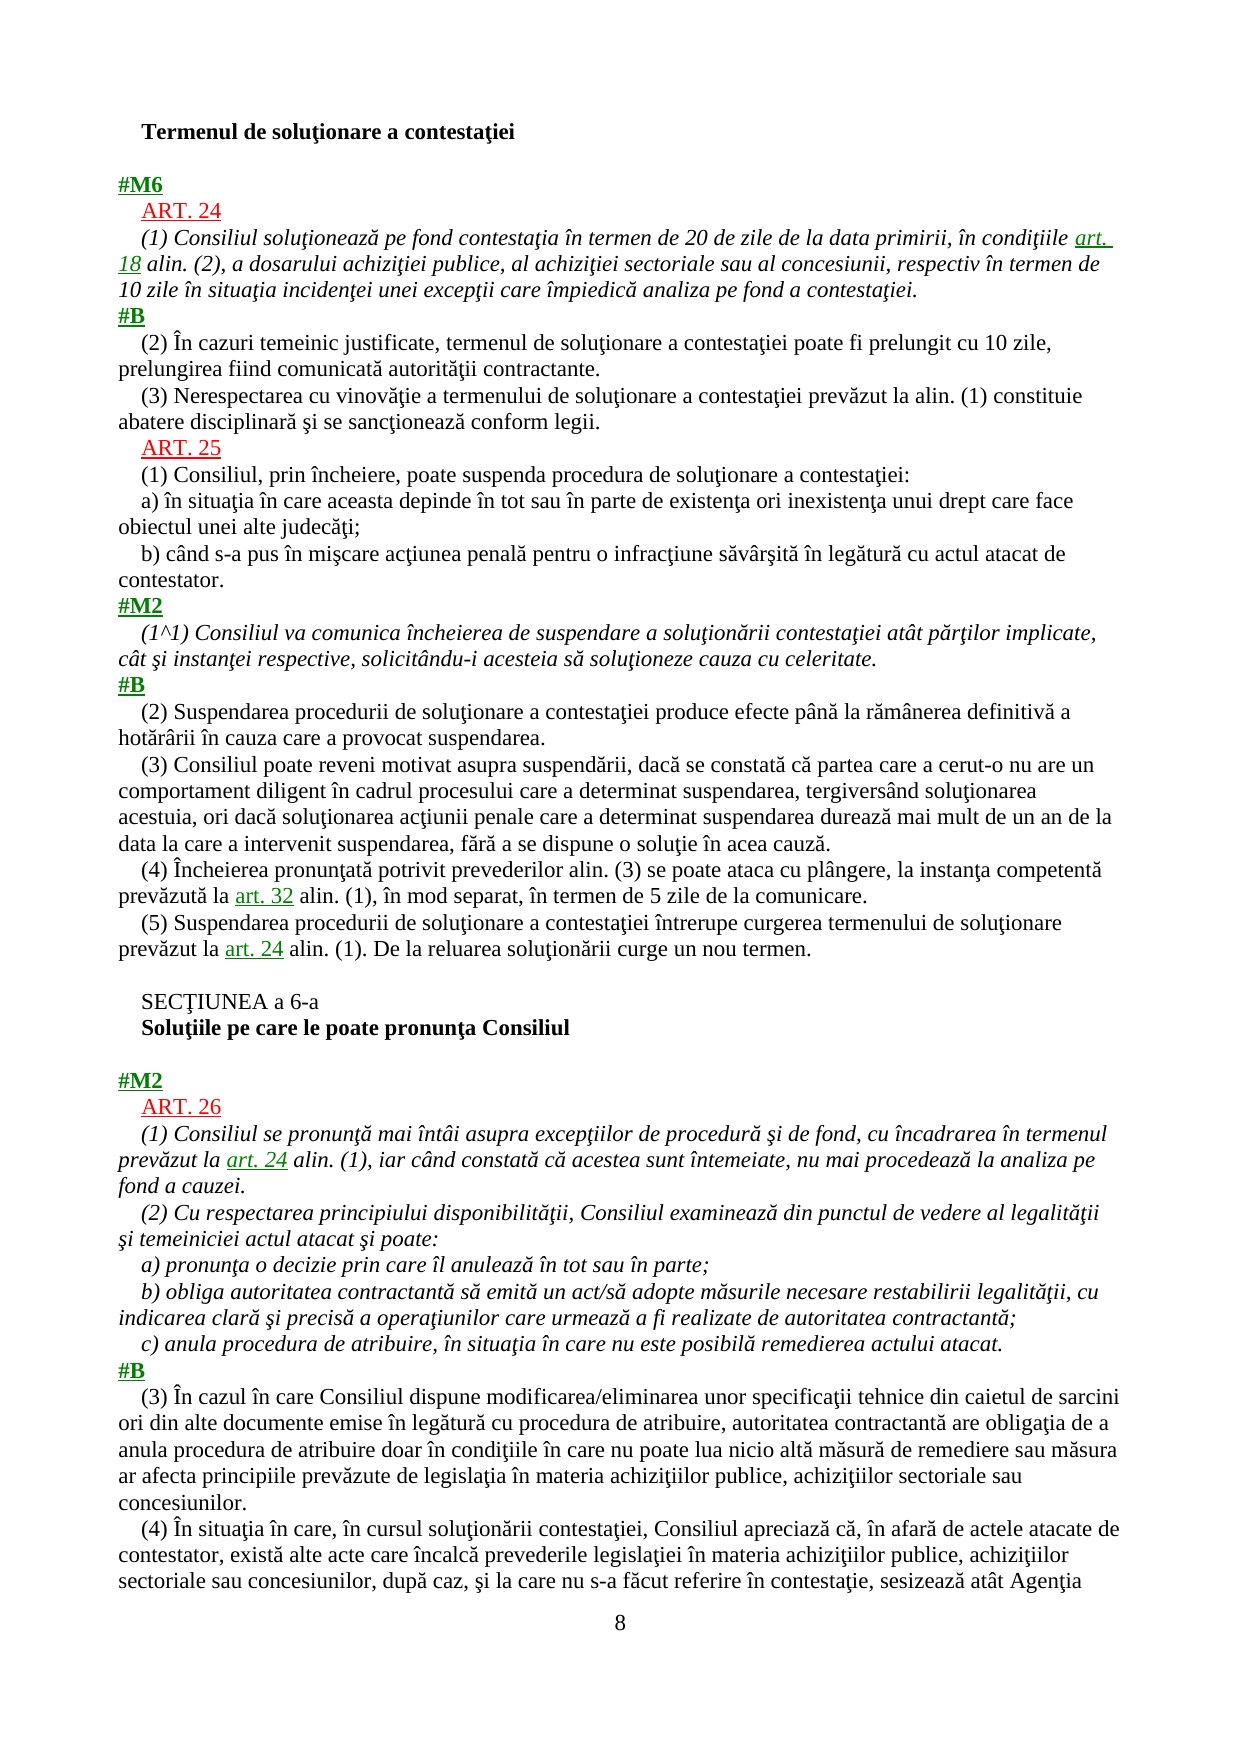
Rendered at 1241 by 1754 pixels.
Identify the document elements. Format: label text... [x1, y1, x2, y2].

text #B [118, 1357, 1122, 1383]
text (2) În cazuri temeinic justificate, termenul de soluţionare a contestaţiei poate fi prelungit cu 10 zile, prelungirea fiind comunicată autorităţii contractante. [118, 329, 1122, 382]
text c) anula procedura de atribuire, în situaţia în care nu este posibilă remedierea actului atacat. [118, 1330, 1122, 1357]
text Termenul de soluţionare a contestaţiei [118, 118, 1122, 144]
text ART. 25 [118, 434, 1122, 461]
text b) obliga autoritatea contractantă să emită un act/să adopte măsurile necesare restabilirii legalităţii, cu indicarea clară şi precisă a operaţiunilor care urmează a fi realizate de autoritatea contractantă; [118, 1278, 1122, 1330]
text b) când s-a pus în mişcare acţiunea penală pentru o infracţiune săvârşită în legătură cu actul atacat de contestator. [118, 540, 1122, 592]
text ART. 26 [118, 1093, 1122, 1119]
text ART. 24 [118, 197, 1122, 223]
text #M2 [118, 1067, 1122, 1093]
text a) pronunţa o decizie prin care îl anulează în tot sau în parte; [118, 1251, 1122, 1278]
text (2) Suspendarea procedurii de soluţionare a contestaţiei produce efecte până la rămânerea definitivă a hotărârii în cauza care a provocat suspendarea. [118, 698, 1122, 751]
text a) în situaţia în care aceasta depinde în tot sau în parte de existenţa ori inexistenţa unui drept care face obiectul unei alte judecăţi; [118, 487, 1122, 540]
text (1) Consiliul, prin încheiere, poate suspenda procedura de soluţionare a contestaţiei: [118, 461, 1122, 487]
text (1^1) Consiliul va comunica încheierea de suspendare a soluţionării contestaţiei atât părţilor implicate, cât şi instanţei respective, solicitându-i acesteia să soluţioneze cauza cu celeritate. [118, 619, 1122, 672]
text #M6 [118, 171, 1122, 197]
text #B [118, 672, 1122, 698]
text (3) Consiliul poate reveni motivat asupra suspendării, dacă se constată că partea care a cerut-o nu are un comportament diligent în cadrul procesului care a determinat suspendarea, tergiversând soluţionarea acestuia, ori dacă soluţionarea acţiunii penale care a determinat suspendarea durează mai mult de un an de la data la care a intervenit suspendarea, fără a se dispune o soluţie în acea cauză. [118, 751, 1122, 856]
text (4) Încheierea pronunţată potrivit prevederilor alin. (3) se poate ataca cu plângere, la instanţa competentă prevăzută la art. 32 alin. (1), în mod separat, în termen de 5 zile de la comunicare. [118, 856, 1122, 909]
text (2) Cu respectarea principiului disponibilităţii, Consiliul examinează din punctul de vedere al legalităţii şi temeiniciei actul atacat şi poate: [118, 1199, 1122, 1251]
text (3) Nerespectarea cu vinovăţie a termenului de soluţionare a contestaţiei prevăzut la alin. (1) constituie abatere disciplinară şi se sancţionează conform legii. [118, 382, 1122, 434]
text #M2 [118, 592, 1122, 619]
text #B [118, 303, 1122, 329]
text (1) Consiliul soluţionează pe fond contestaţia în termen de 20 de zile de la data primirii, în condiţiile art. 18 alin. (2), a dosarului achiziţiei publice, al achiziţiei sectoriale sau al concesiunii, respectiv în termen de 10 zile în situaţia incidenţei unei excepţii care împiedică analiza pe fond a contestaţiei. [118, 223, 1122, 303]
text SECŢIUNEA a 6-a [118, 988, 1122, 1014]
text Soluţiile pe care le poate pronunţa Consiliul [118, 1014, 1122, 1041]
text (3) În cazul în care Consiliul dispune modificarea/eliminarea unor specificaţii tehnice din caietul de sarcini ori din alte documente emise în legătură cu procedura de atribuire, autoritatea contractantă are obligaţia de a anula procedura de atribuire doar în condiţiile în care nu poate lua nicio altă măsură de remediere sau măsura ar afecta principiile prevăzute de legislaţia în materia achiziţiilor publice, achiziţiilor sectoriale sau concesiunilor. [118, 1383, 1122, 1515]
text (5) Suspendarea procedurii de soluţionare a contestaţiei întrerupe curgerea termenului de soluţionare prevăzut la art. 24 alin. (1). De la reluarea soluţionării curge un nou termen. [118, 909, 1122, 961]
text (1) Consiliul se pronunţă mai întâi asupra excepţiilor de procedură şi de fond, cu încadrarea în termenul prevăzut la art. 24 alin. (1), iar când constată că acestea sunt întemeiate, nu mai procedează la analiza pe fond a cauzei. [118, 1119, 1122, 1199]
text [118, 1515, 1122, 1594]
